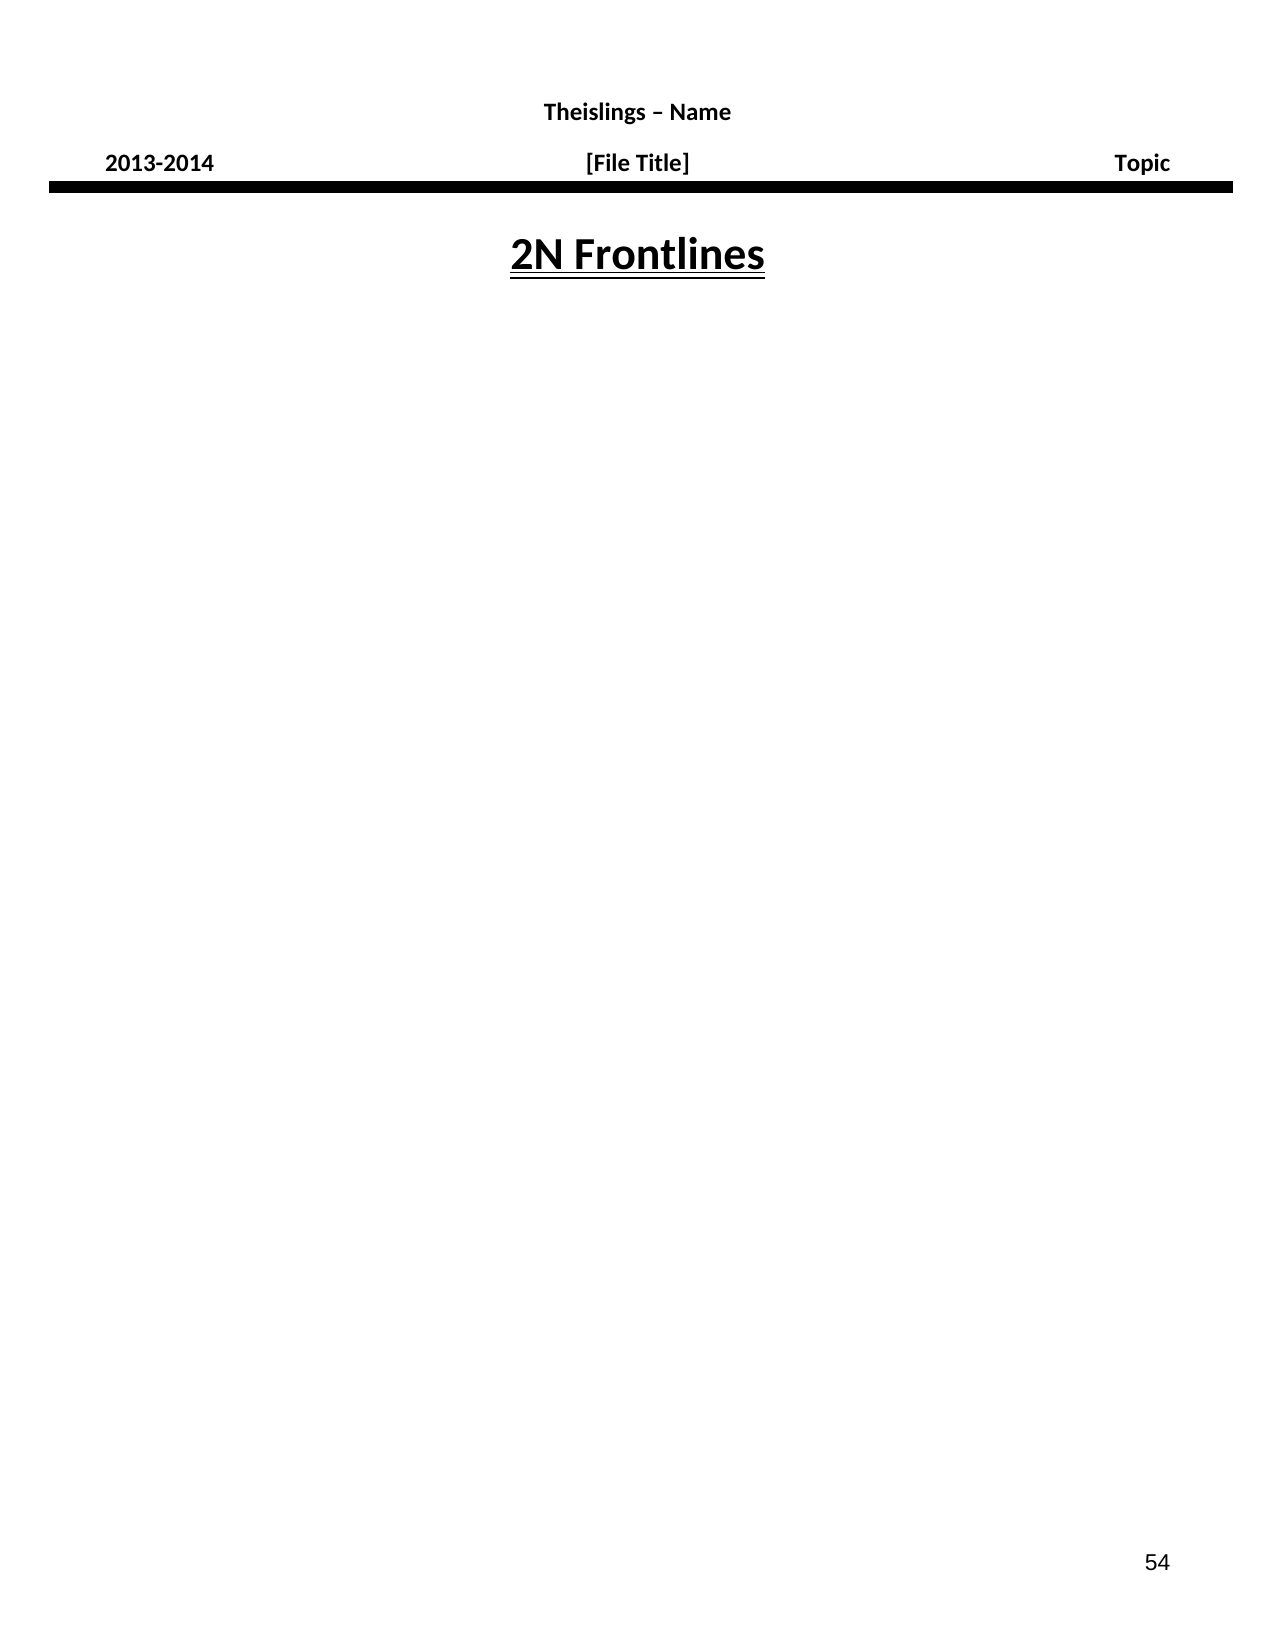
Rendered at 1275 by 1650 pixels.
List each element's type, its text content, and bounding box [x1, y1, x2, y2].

subtitle 2N Frontlines [105, 225, 1170, 281]
